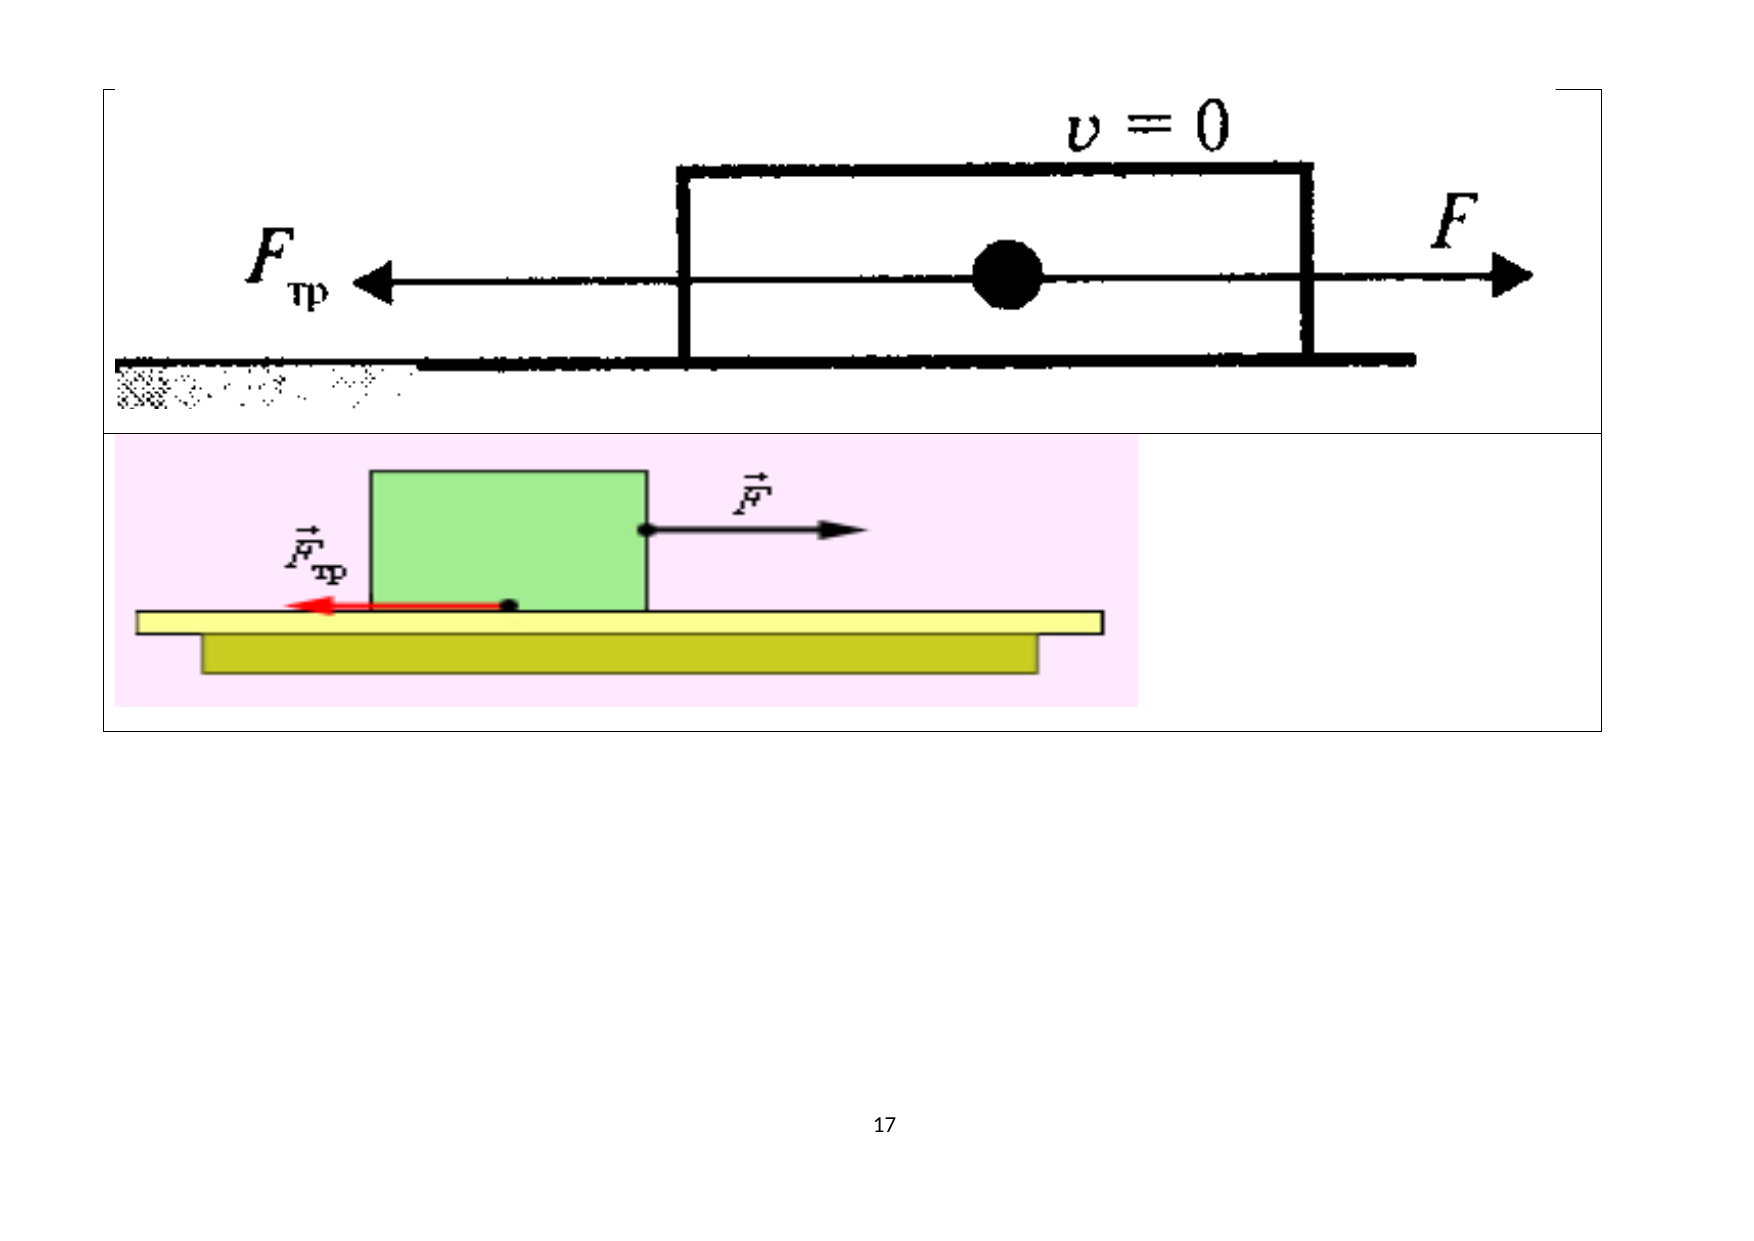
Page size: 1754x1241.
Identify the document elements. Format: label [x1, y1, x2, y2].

table_cell [104, 90, 1601, 433]
table_cell [104, 434, 1601, 731]
picture [115, 89, 1556, 409]
picture [115, 434, 1139, 707]
